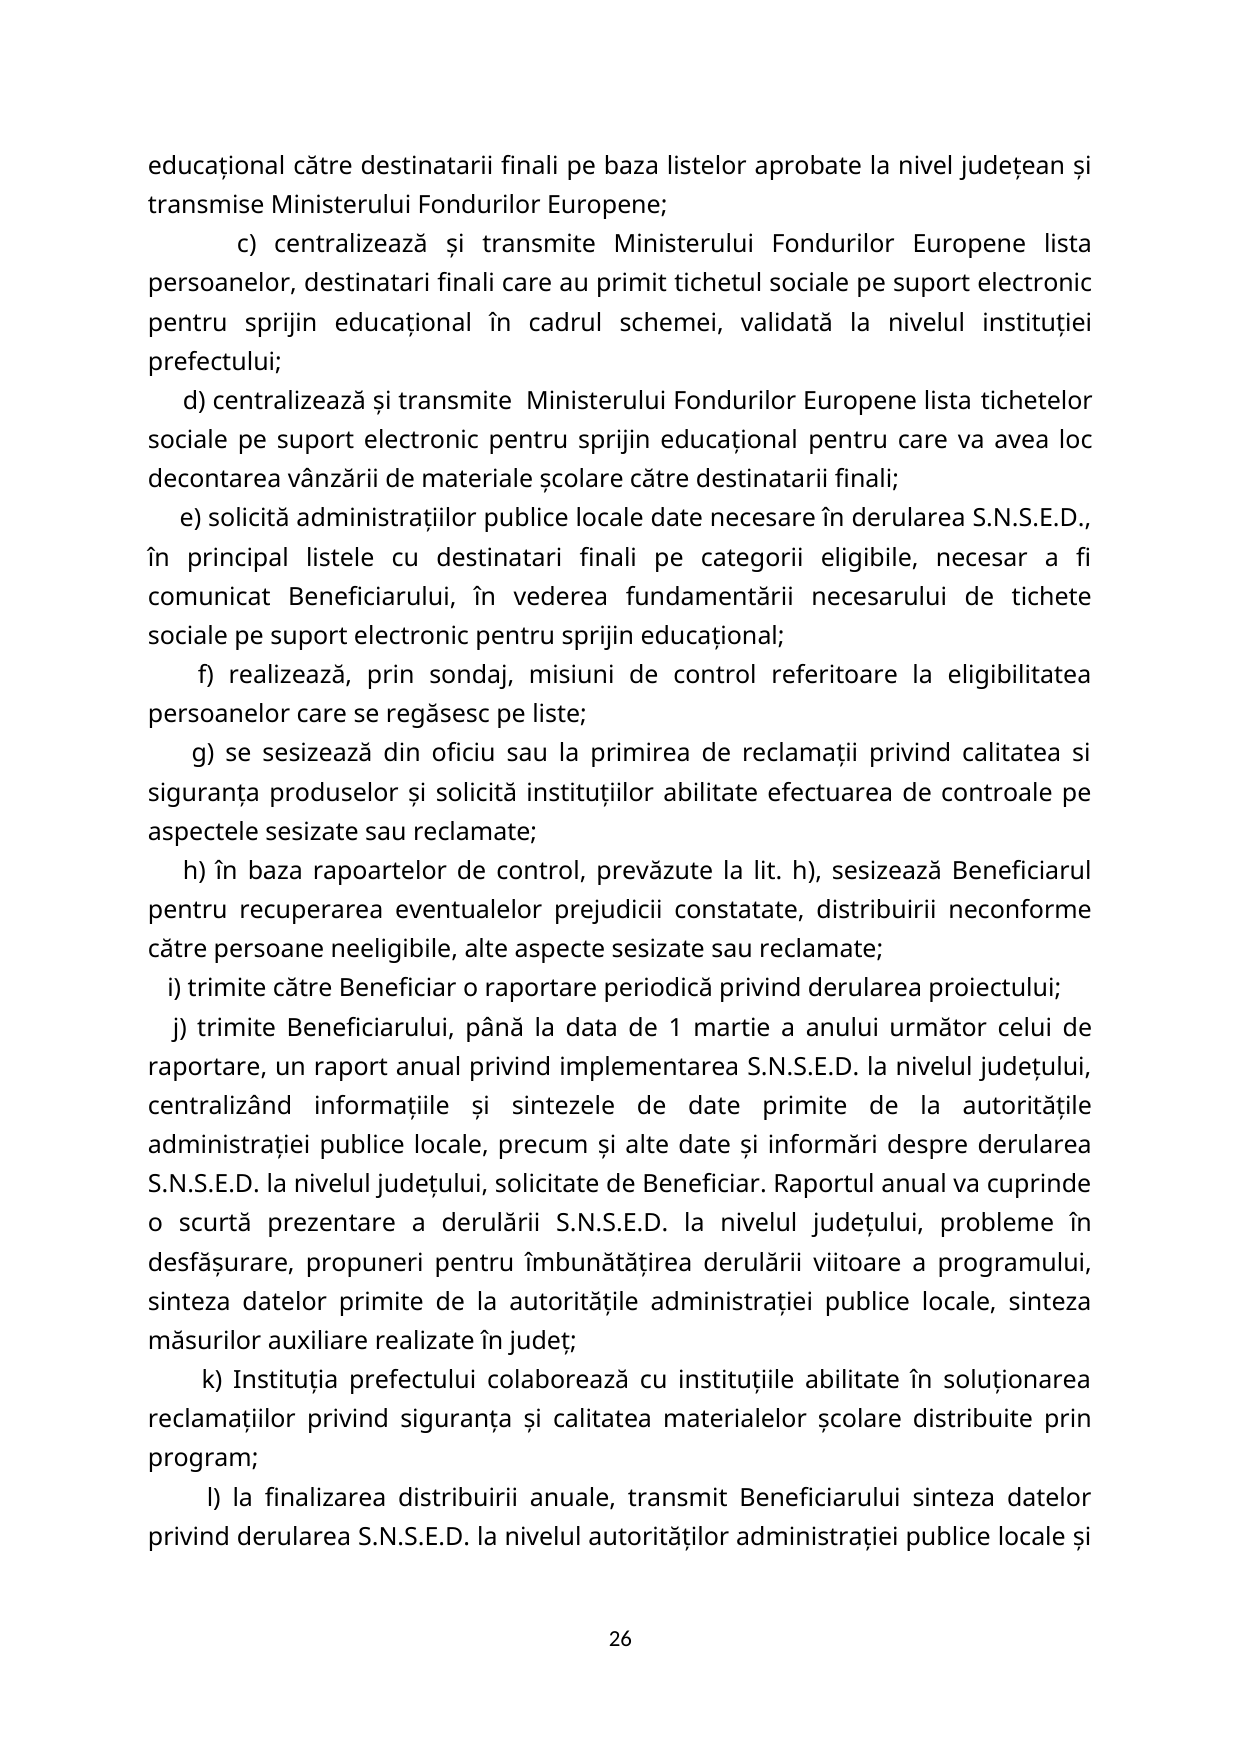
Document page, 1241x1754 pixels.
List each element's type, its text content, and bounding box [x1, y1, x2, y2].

text e) solicită administrațiilor publice locale date necesare în derularea S.N.S.E.D., în principal listele cu destinatari finali pe categorii eligibile, necesar a fi comunicat Beneficiarului, în vederea fundamentării necesarului de tichete sociale pe suport electronic pentru sprijin educațional; [148, 500, 1093, 652]
text f) realizează, prin sondaj, misiuni de control referitoare la eligibilitatea persoanelor care se regăsesc pe liste; [148, 657, 1093, 730]
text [148, 148, 1093, 221]
text j) trimite Beneficiarului, până la data de 1 martie a anului următor celui de raportare, un raport anual privind implementarea S.N.S.E.D. la nivelul județului, centralizând informațiile și sintezele de date primite de la autoritățile administrației publice locale, precum și alte date și informări despre derularea S.N.S.E.D. la nivelul județului, solicitate de Beneficiar. Raportul anual va cuprinde o scurtă prezentare a derulării S.N.S.E.D. la nivelul județului, probleme în desfășurare, propuneri pentru îmbunătățirea derulării viitoare a programului, sinteza datelor primite de la autoritățile administrației publice locale, sinteza măsurilor auxiliare realizate în județ; [148, 1009, 1093, 1357]
text d) centralizează și transmite Ministerului Fondurilor Europene lista tichetelor sociale pe suport electronic pentru sprijin educațional pentru care va avea loc decontarea vânzării de materiale școlare către destinatarii finali; [148, 383, 1093, 495]
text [148, 1479, 1093, 1552]
text i) trimite către Beneficiar o raportare periodică privind derularea proiectului; [148, 970, 1093, 1004]
text k) Instituția prefectului colaborează cu instituțiile abilitate în soluționarea reclamațiilor privind siguranța și calitatea materialelor școlare distribuite prin program; [148, 1362, 1093, 1474]
text c) centralizează și transmite Ministerului Fondurilor Europene lista persoanelor, destinatari finali care au primit tichetul sociale pe suport electronic pentru sprijin educațional în cadrul schemei, validată la nivelul instituției prefectului; [148, 226, 1093, 377]
text h) în baza rapoartelor de control, prevăzute la lit. h), sesizează Beneficiarul pentru recuperarea eventualelor prejudicii constatate, distribuirii neconforme către persoane neeligibile, alte aspecte sesizate sau reclamate; [148, 853, 1093, 965]
text g) se sesizează din oficiu sau la primirea de reclamații privind calitatea si siguranța produselor și solicită instituțiilor abilitate efectuarea de controale pe aspectele sesizate sau reclamate; [148, 735, 1093, 847]
